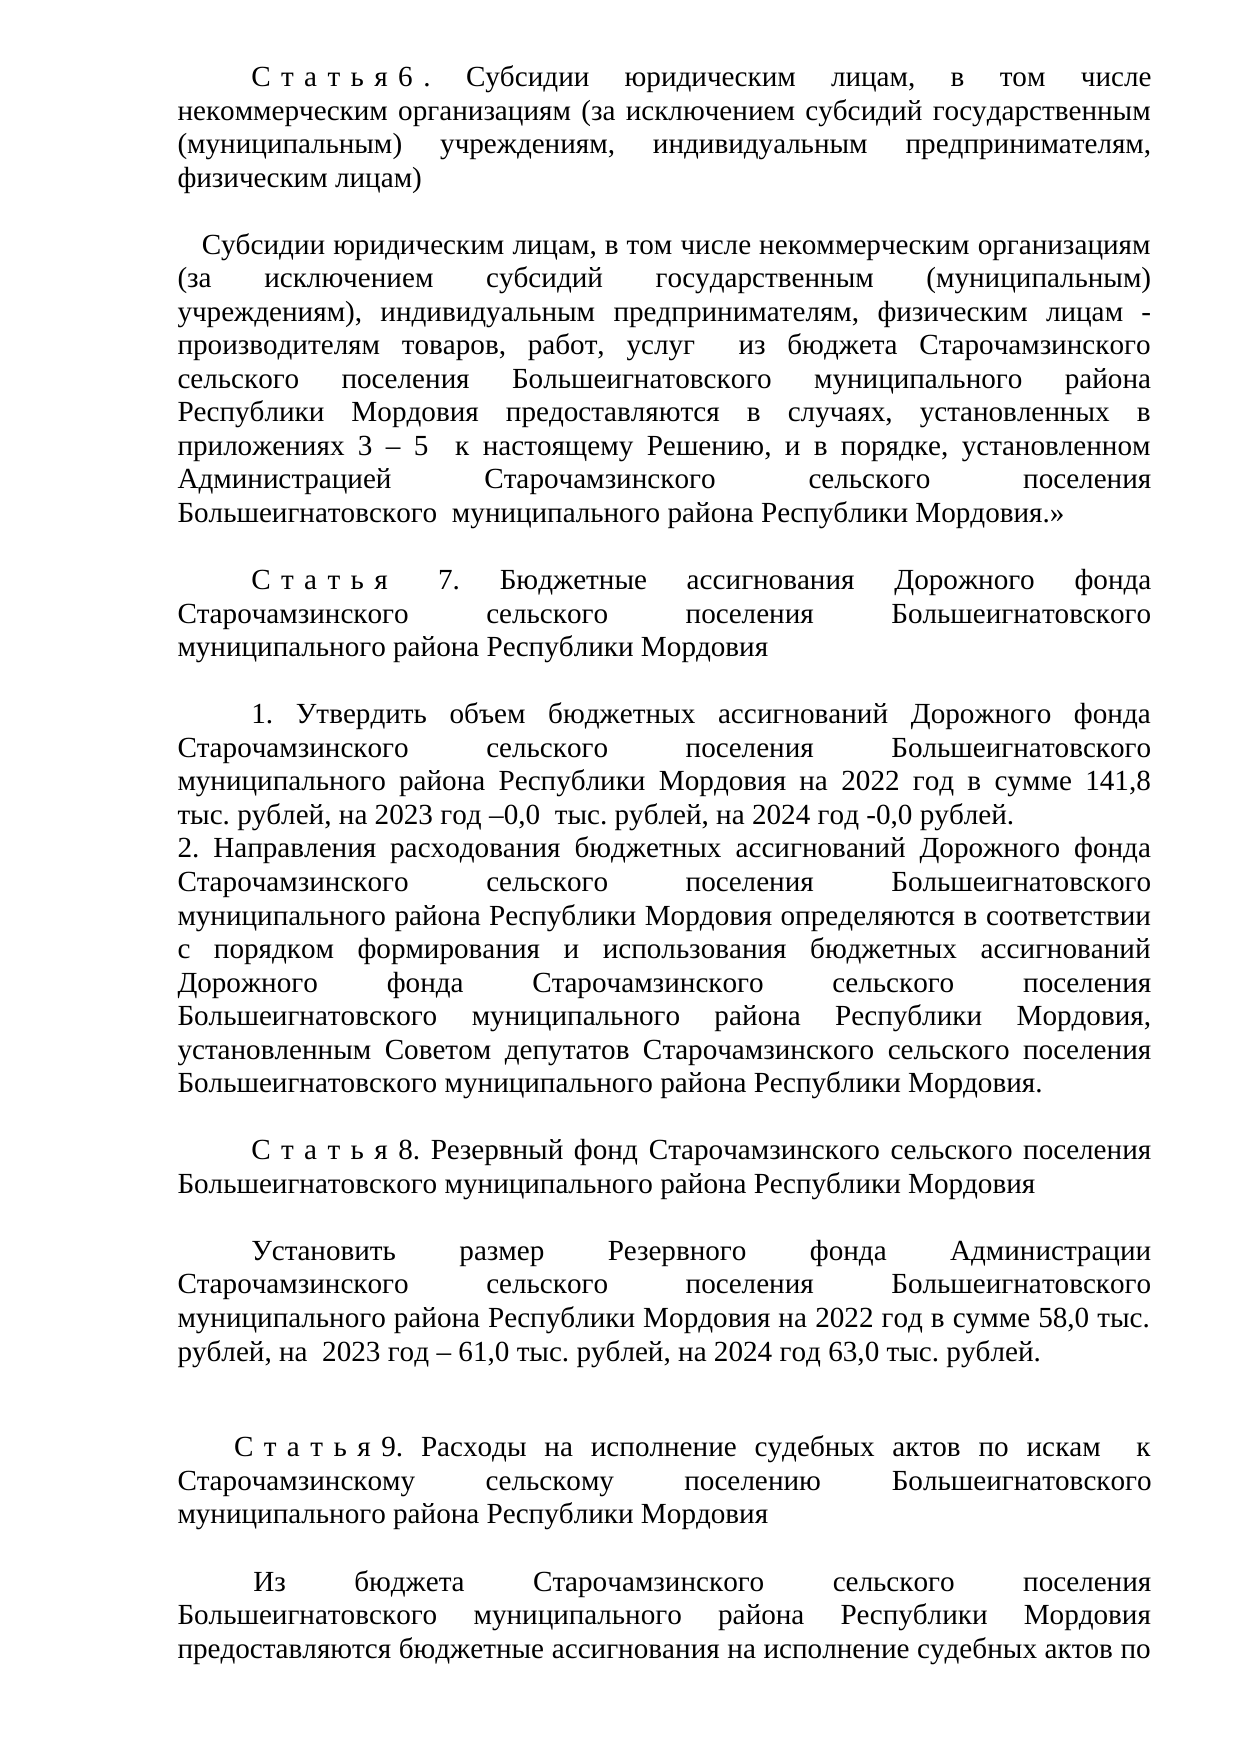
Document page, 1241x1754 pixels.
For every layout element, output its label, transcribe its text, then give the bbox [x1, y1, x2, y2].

text Установить размер Резервного фонда Администрации Старочамзинского сельского поселения Большеигнатовского муниципального района Республики Мордовия на 2022 год в сумме 58,0 тыс. рублей, на 2023 год – 61,0 тыс. рублей, на 2024 год 63,0 тыс. рублей. [177, 1233, 1152, 1367]
text 1. Утвердить объем бюджетных ассигнований Дорожного фонда Старочамзинского сельского поселения Большеигнатовского муниципального района Республики Мордовия на 2022 год в сумме 141,8 тыс. рублей, на 2023 год –0,0 тыс. рублей, на 2024 год -0,0 рублей. [177, 696, 1152, 831]
text Статья8. Резервный фонд Старочамзинского сельского поселения Большеигнатовского муниципального района Республики Мордовия [177, 1132, 1152, 1199]
text Статья 7. Бюджетные ассигнования Дорожного фонда Старочамзинского сельского поселения Большеигнатовского муниципального района Республики Мордовия [177, 562, 1152, 663]
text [177, 1564, 1152, 1664]
text 2. Направления расходования бюджетных ассигнований Дорожного фонда Старочамзинского сельского поселения Большеигнатовского муниципального района Республики Мордовия определяются в соответствии с порядком формирования и использования бюджетных ассигнований Дорожного фонда Старочамзинского сельского поселения Большеигнатовского муниципального района Республики Мордовия, установленным Советом депутатов Старочамзинского сельского поселения Большеигнатовского муниципального района Республики Мордовия. [177, 831, 1152, 1099]
text Статья6. Субсидии юридическим лицам, в том числе некоммерческим организациям (за исключением субсидий государственным (муниципальным) учреждениям, индивидуальным предпринимателям, физическим лицам) [177, 59, 1152, 193]
text Статья9. Расходы на исполнение судебных актов по искам к Старочамзинскому сельскому поселению Большеигнатовского муниципального района Республики Мордовия [177, 1429, 1152, 1530]
text Субсидии юридическим лицам, в том числе некоммерческим организациям (за исключением субсидий государственным (муниципальным) учреждениям), индивидуальным предпринимателям, физическим лицам - производителям товаров, работ, услуг из бюджета Старочамзинского сельского поселения Большеигнатовского муниципального района Республики Мордовия предоставляются в случаях, установленных в приложениях 3 – 5 к настоящему Решению, и в порядке, установленном Администрацией Старочамзинского сельского поселения Большеигнатовского муниципального района Республики Мордовия.» [177, 227, 1152, 529]
